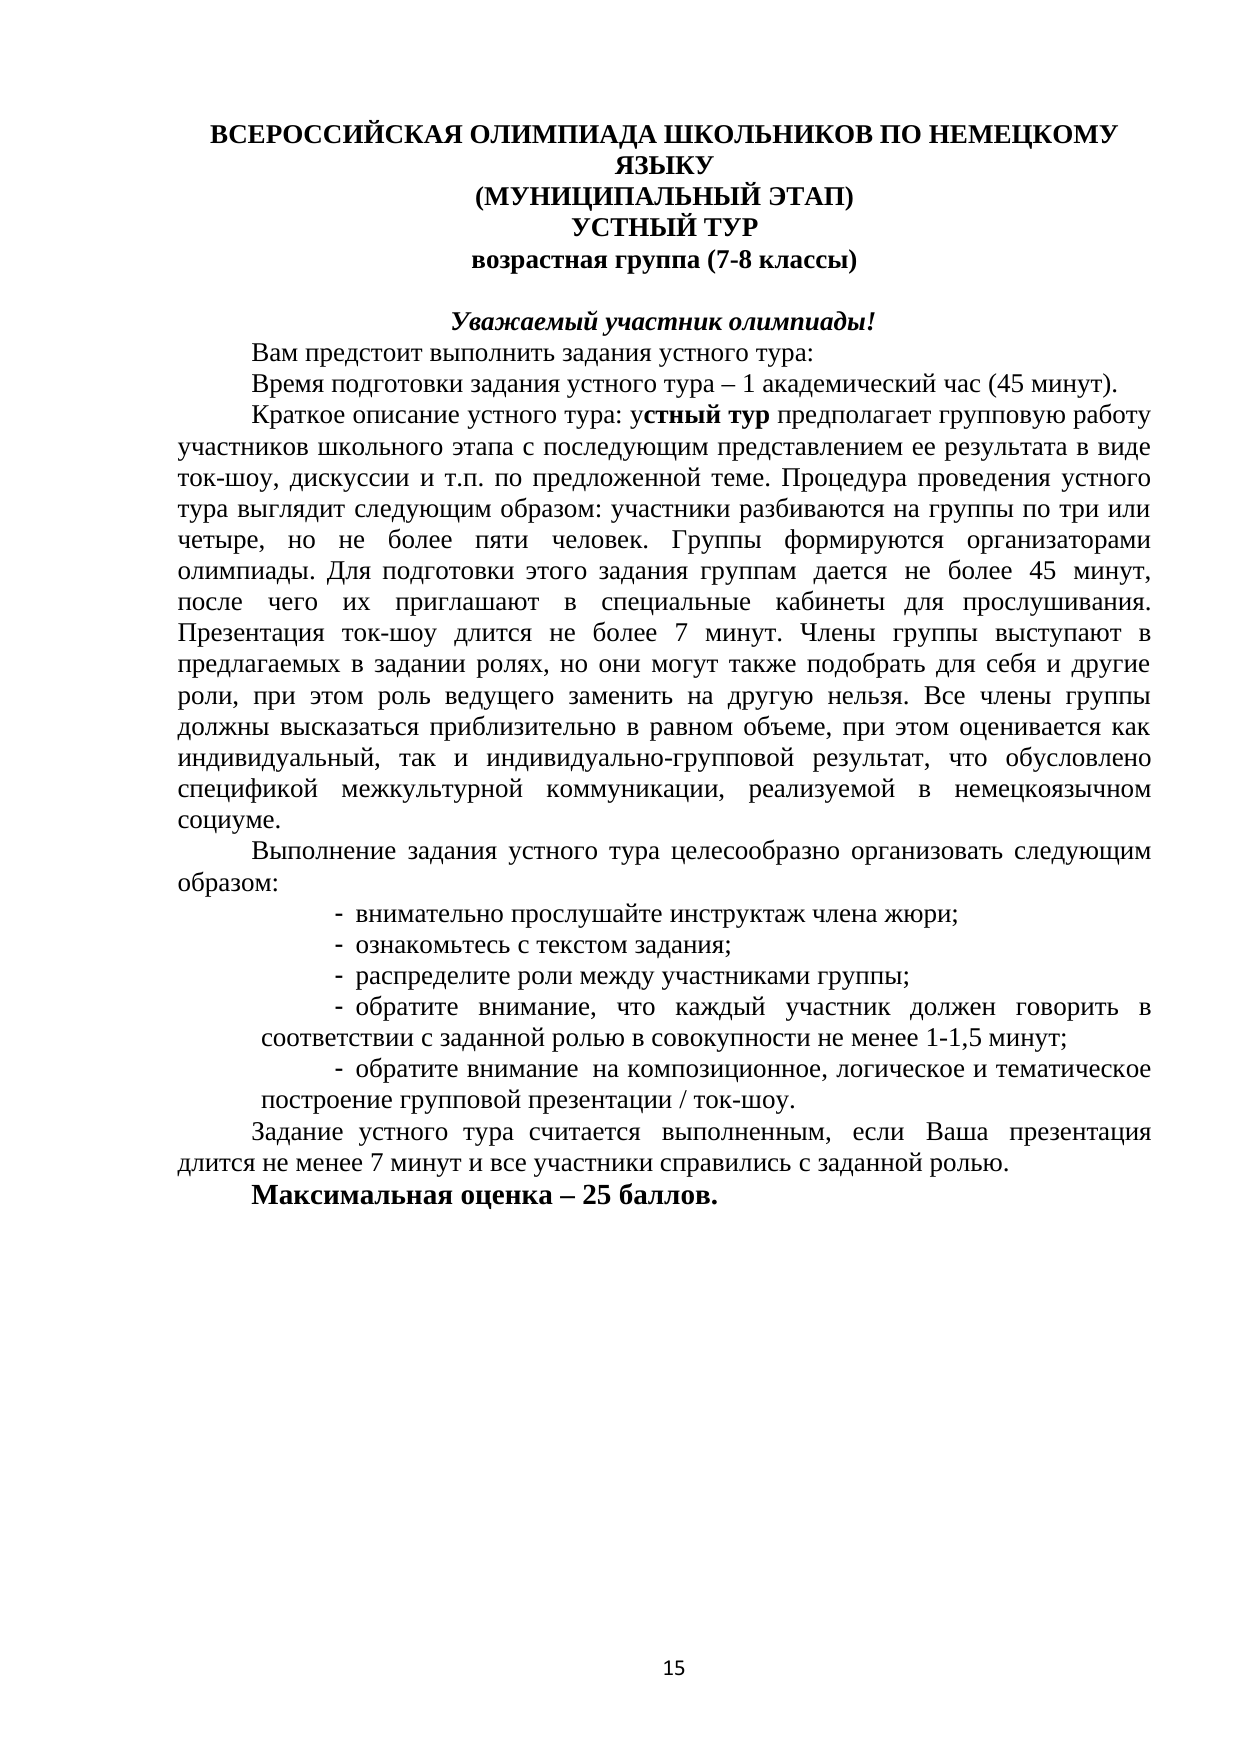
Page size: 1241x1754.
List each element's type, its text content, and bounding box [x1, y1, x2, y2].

text Время подготовки задания устного тура – 1 академический час (45 минут). [177, 367, 1152, 398]
list обратите внимание, что каждый участник должен говорить в соответствии с заданной ролью в совокупности не менее 1-1,5 минут; [261, 990, 1152, 1052]
list обратите внимание на композиционное, логическое и тематическое построение групповой презентации / ток-шоу. [261, 1052, 1152, 1115]
text Задание устного тура считается выполненным, если Ваша презентация длится не менее 7 минут и все участники справились с заданной ролью. [177, 1115, 1152, 1177]
text Максимальная оценка – 25 баллов. [177, 1177, 1152, 1211]
subtitle возрастная группа (7-8 классы) [177, 243, 1152, 274]
text Выполнение задания устного тура целесообразно организовать следующим образом: [177, 834, 1152, 897]
text Вам предстоит выполнить задания устного тура: [177, 336, 1152, 367]
list ознакомьтесь с текстом задания; [261, 928, 1152, 959]
subtitle Уважаемый участник олимпиады! [177, 305, 1152, 336]
list внимательно прослушайте инструктаж члена жюри; [261, 897, 1152, 928]
subtitle (МУНИЦИПАЛЬНЫЙ ЭТАП) [177, 180, 1152, 212]
list распределите роли между участниками группы; [261, 959, 1152, 990]
text Краткое описание устного тура: устный тур предполагает групповую работу участников школьного этапа с последующим представлением ее результата в виде ток-шоу, дискуссии и т.п. по предложенной теме. Процедура проведения устного тура выглядит следующим образом: участники разбиваются на группы по три или четыре, но не более пяти человек. Группы формируются организаторами олимпиады. Для подготовки этого задания группам дается не более 45 минут, после чего их приглашают в специальные кабинеты для прослушивания. Презентация ток-шоу длится не более 7 минут. Члены группы выступают в предлагаемых в задании ролях, но они могут также подобрать для себя и другие роли, при этом роль ведущего заменить на другую нельзя. Все члены группы должны высказаться приблизительно в равном объеме, при этом оценивается как индивидуальный, так и индивидуально-групповой результат, что обусловлено спецификой межкультурной коммуникации, реализуемой в немецкоязычном социуме. [177, 398, 1152, 834]
subtitle УСТНЫЙ ТУР [177, 212, 1152, 243]
subtitle ВСЕРОССИЙСКАЯ ОЛИМПИАДА ШКОЛЬНИКОВ ПО НЕМЕЦКОМУ ЯЗЫКУ [177, 118, 1152, 180]
